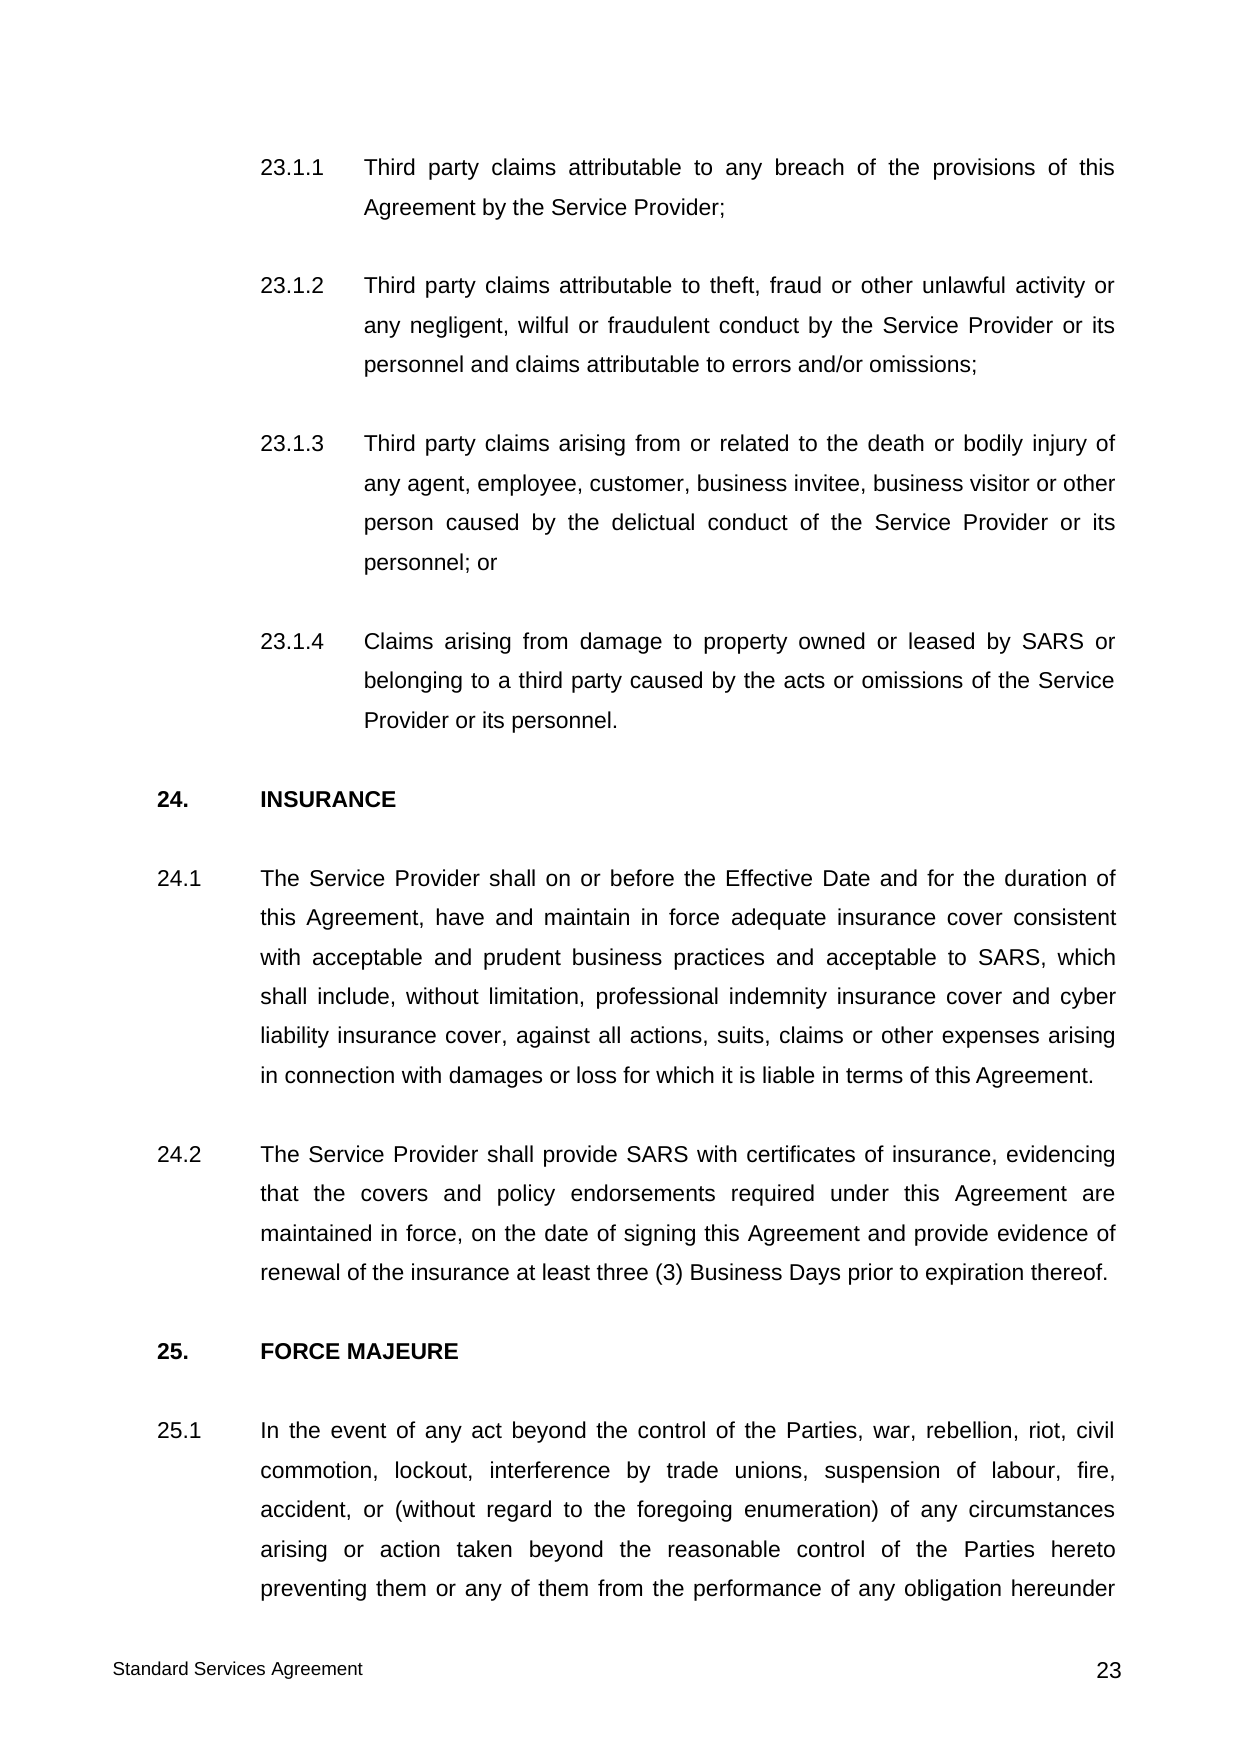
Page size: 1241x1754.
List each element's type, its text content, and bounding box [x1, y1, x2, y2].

list Third party claims arising from or related to the death or bodily injury of any agent, employee, customer, business invitee, business visitor or other person caused by the delictual conduct of the Service Provider or its personnel; or [260, 430, 1116, 575]
list FORCE MAJEURE [157, 1338, 1122, 1365]
list Third party claims attributable to theft, fraud or other unlawful activity or any negligent, wilful or fraudulent conduct by the Service Provider or its personnel and claims attributable to errors and/or omissions; [260, 272, 1116, 378]
list The Service Provider shall on or before the Effective Date and for the duration of this Agreement, have and maintain in force adequate insurance cover consistent with acceptable and prudent business practices and acceptable to SARS, which shall include, without limitation, professional indemnity insurance cover and cyber liability insurance cover, against all actions, suits, claims or other expenses arising in connection with damages or loss for which it is liable in terms of this Agreement. [157, 864, 1116, 1088]
list The Service Provider shall provide SARS with certificates of insurance, evidencing that the covers and policy endorsements required under this Agreement are maintained in force, on the date of signing this Agreement and provide evidence of renewal of the insurance at least three (3) Business Days prior to expiration thereof. [157, 1141, 1116, 1286]
list Claims arising from damage to property owned or leased by SARS or belonging to a third party caused by the acts or omissions of the Service Provider or its personnel. [260, 628, 1116, 733]
list INSURANCE [157, 786, 1122, 812]
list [157, 1417, 1116, 1602]
list Third party claims attributable to any breach of the provisions of this Agreement by the Service Provider; [260, 154, 1116, 220]
